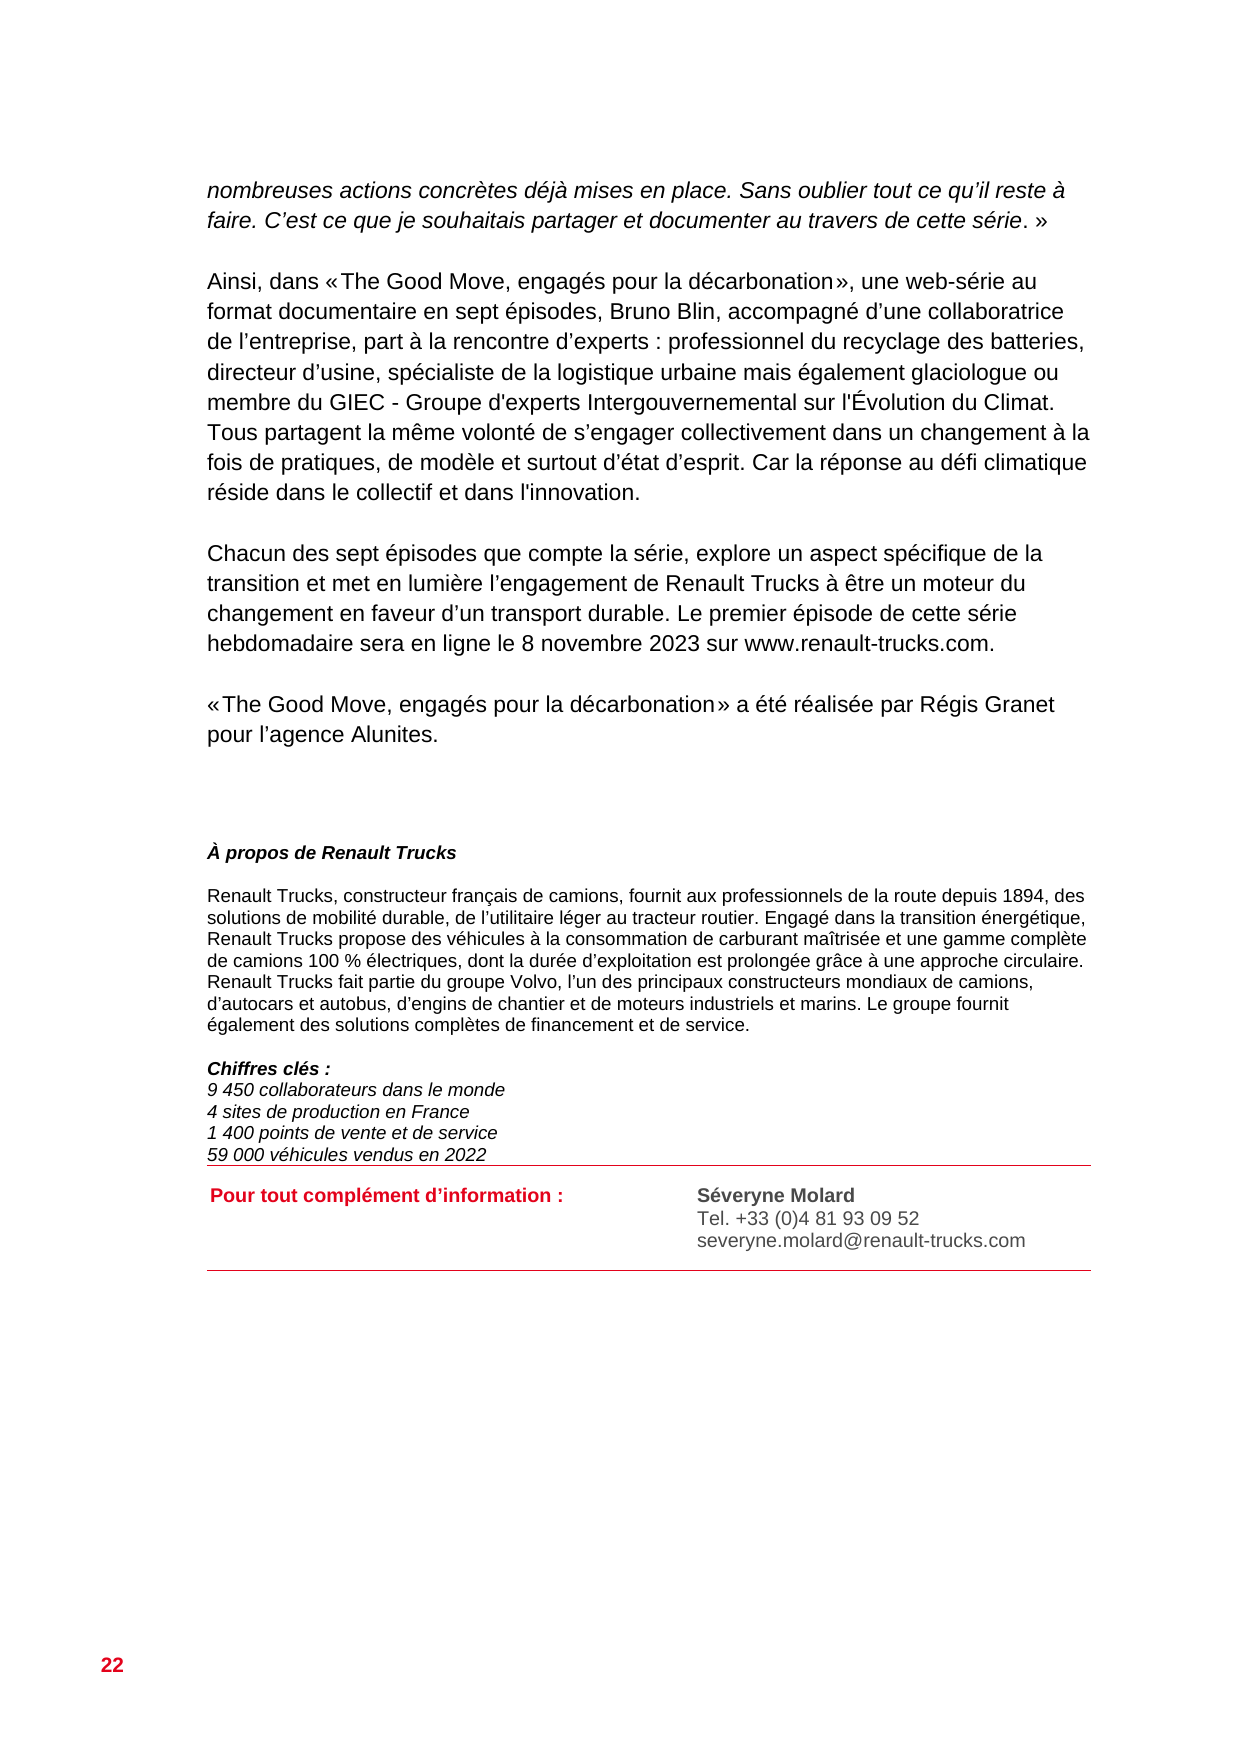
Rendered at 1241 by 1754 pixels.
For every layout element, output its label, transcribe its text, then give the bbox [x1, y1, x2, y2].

text 1 400 points de vente et de service [207, 1122, 1092, 1144]
text 4 sites de production en France [207, 1101, 1092, 1122]
text Renault Trucks fait partie du groupe Volvo, l’un des principaux constructeurs mondiaux de camions, d’autocars et autobus, d’engins de chantier et de moteurs industriels et marins. Le groupe fournit également des solutions complètes de financement et de service. [207, 971, 1092, 1036]
table_header Pour tout complément d’information : [207, 1166, 694, 1270]
text 9 450 collaborateurs dans le monde [207, 1079, 1092, 1101]
text À propos de Renault Trucks [207, 842, 1092, 863]
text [207, 177, 1092, 234]
text Chacun des sept épisodes que compte la série, explore un aspect spécifique de la transition et met en lumière l’engagement de Renault Trucks à être un moteur du changement en faveur d’un transport durable. Le premier épisode de cette série hebdomadaire sera en ligne le 8 novembre 2023 sur www.renault-trucks.com. [207, 540, 1092, 657]
text Ainsi, dans « The Good Move, engagés pour la décarbonation », une web-série au format documentaire en sept épisodes, Bruno Blin, accompagné d’une collaboratrice de l’entreprise, part à la rencontre d’experts : professionnel du recyclage des batteries, directeur d’usine, spécialiste de la logistique urbaine mais également glaciologue ou membre du GIEC - Groupe d'experts Intergouvernemental sur l'Évolution du Climat. [207, 268, 1092, 415]
text Tous partagent la même volonté de s’engager collectivement dans un changement à la fois de pratiques, de modèle et surtout d’état d’esprit. Car la réponse au défi climatique réside dans le collectif et dans l'innovation. [207, 419, 1092, 506]
text Chiffres clés : [207, 1057, 1092, 1079]
table_header Séveryne Molard Tel. +33 (0)4 81 93 09 52 severyne.molard@renault-trucks.com [694, 1166, 1091, 1270]
text « The Good Move, engagés pour la décarbonation » a été réalisée par Régis Granet pour l’agence Alunites. [207, 691, 1092, 747]
text Renault Trucks, constructeur français de camions, fournit aux professionnels de la route depuis 1894, des solutions de mobilité durable, de l’utilitaire léger au tracteur routier. Engagé dans la transition énergétique, Renault Trucks propose des véhicules à la consommation de carburant maîtrisée et une gamme complète de camions 100 % électriques, dont la durée d’exploitation est prolongée grâce à une approche circulaire. [207, 885, 1092, 971]
text 59 000 véhicules vendus en 2022 [207, 1144, 1092, 1165]
